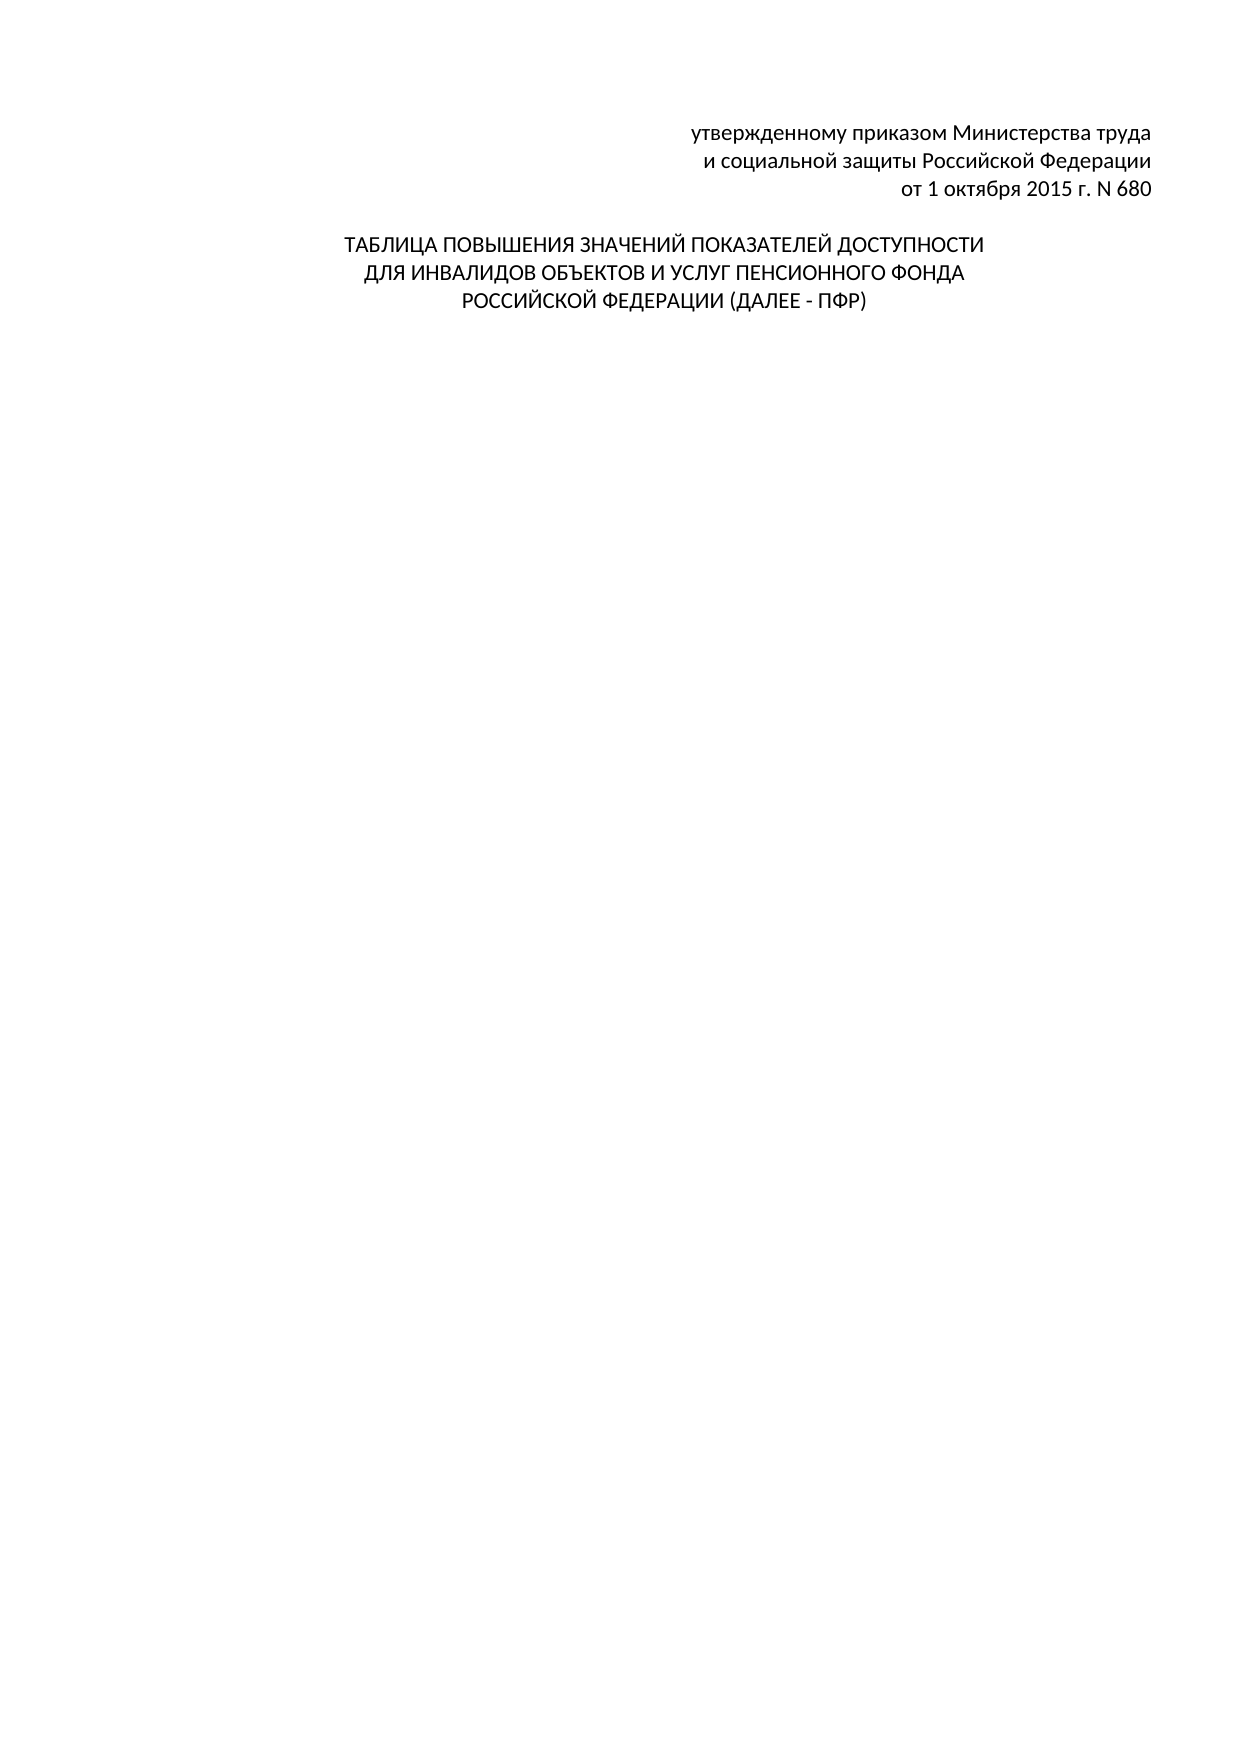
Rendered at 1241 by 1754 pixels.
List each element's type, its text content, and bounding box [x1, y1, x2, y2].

text и социальной защиты Российской Федерации [177, 146, 1152, 174]
text от 1 октября 2015 г. N 680 [177, 174, 1152, 202]
text ДЛЯ ИНВАЛИДОВ ОБЪЕКТОВ И УСЛУГ ПЕНСИОННОГО ФОНДА [177, 258, 1152, 286]
text РОССИЙСКОЙ ФЕДЕРАЦИИ (ДАЛЕЕ - ПФР) [177, 286, 1152, 314]
text ТАБЛИЦА ПОВЫШЕНИЯ ЗНАЧЕНИЙ ПОКАЗАТЕЛЕЙ ДОСТУПНОСТИ [177, 230, 1152, 258]
text утвержденному приказом Министерства труда [177, 118, 1152, 146]
